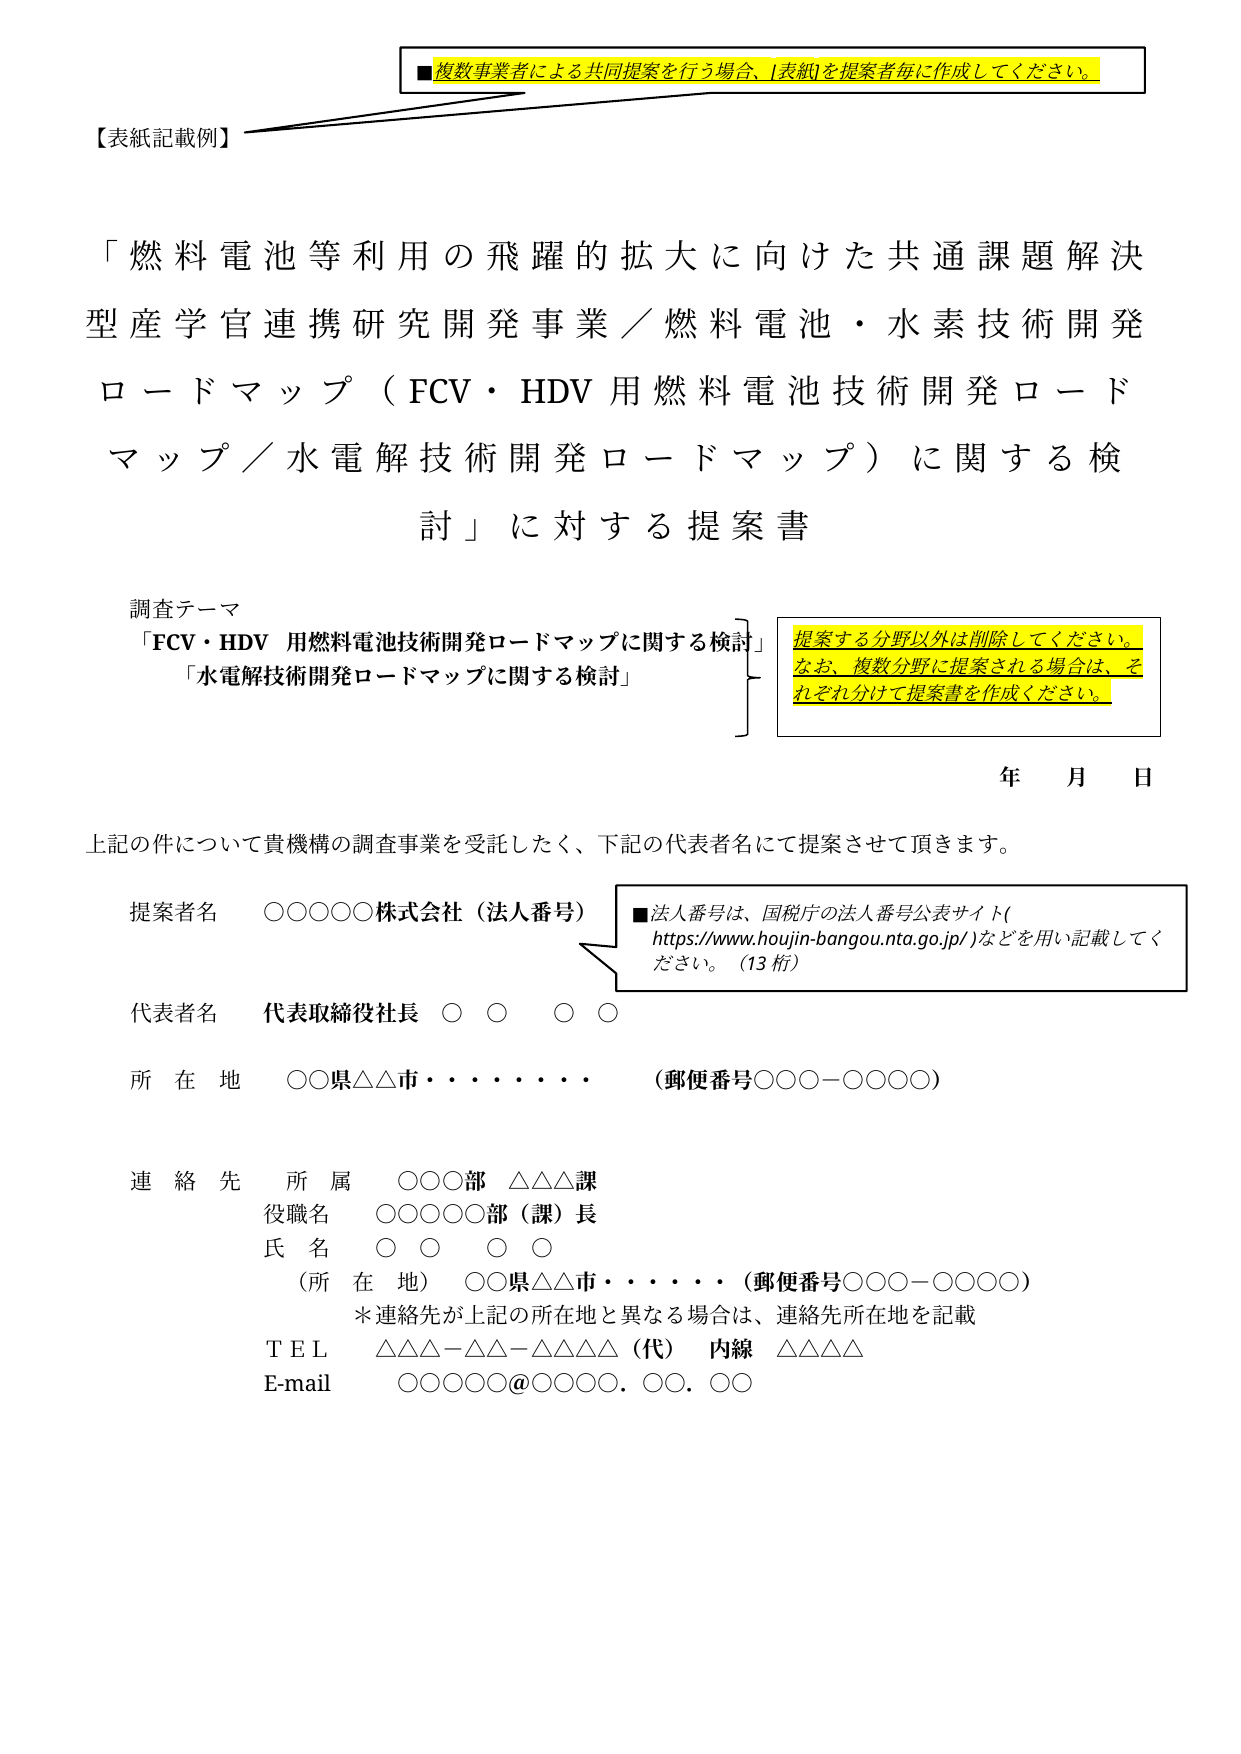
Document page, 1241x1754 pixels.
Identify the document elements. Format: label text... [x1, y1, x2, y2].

text 代表者名 代表取締役社長 ○ ○ ○ ○ [85, 995, 1155, 1028]
text ＊連絡先が上記の所在地と異なる場合は、連絡先所在地を記載 [260, 1297, 1155, 1331]
text 【表紙記載例】 [85, 120, 1155, 153]
text 氏 名 ○ ○ ○ ○ [85, 1230, 1155, 1264]
text 「水電解技術開発ロードマップに関する検討」 [85, 658, 748, 692]
text 「FCV・HDV用燃料電池技術開発ロードマップに関する検討」 [85, 624, 746, 658]
text 役職名 ○○○○○部（課）長 [85, 1197, 1155, 1230]
text 「燃料電池等利用の飛躍的拡大に向けた共通課題解決型産学官連携研究開発事業／燃料電池・水素技術開発ロードマップ（FCV・HDV用燃料電池技術開発ロードマップ／水電解技術開発ロードマップ）に関する検討」に対する提案書 [85, 221, 1155, 557]
text 連 絡 先 所 属 ○○○部 △△△課 [85, 1163, 1155, 1197]
text ＴＥＬ △△△－△△－△△△△（代） 内線 △△△△ [85, 1331, 1155, 1365]
text 上記の件について貴機構の調査事業を受託したく、下記の代表者名にて提案させて頂きます。 [85, 826, 1155, 860]
text 所 在 地 ○○県△△市・・・・・・・・ （郵便番号○○○－○○○○） [85, 1062, 1155, 1096]
text 年 月 日 [85, 759, 1155, 793]
text 調査テーマ [85, 591, 1155, 624]
text 提案者名 ○○○○○株式会社（法人番号） [85, 894, 615, 927]
text （所 在 地） ○○県△△市・・・・・・（郵便番号○○○－○○○○） [173, 1264, 1155, 1297]
text E-mail ○○○○○＠○○○○．○○．○○ [85, 1365, 1155, 1398]
